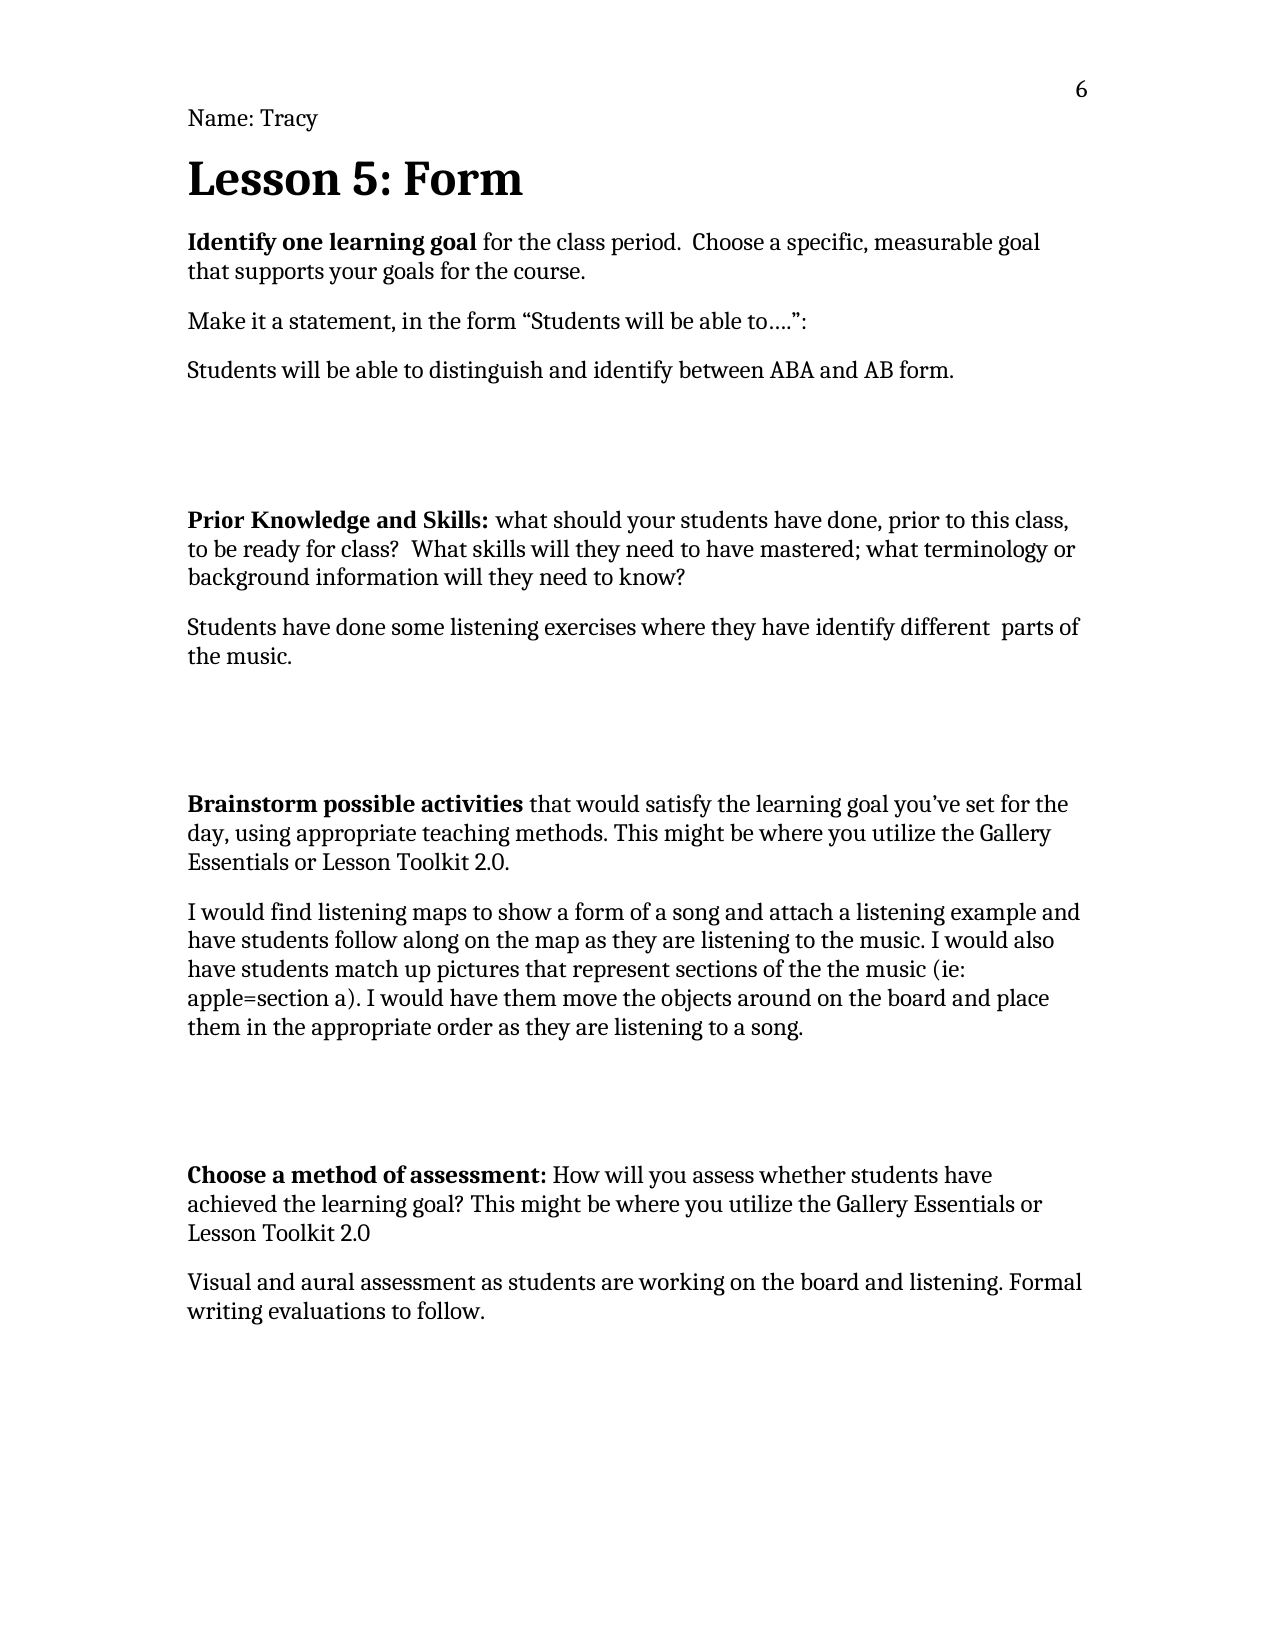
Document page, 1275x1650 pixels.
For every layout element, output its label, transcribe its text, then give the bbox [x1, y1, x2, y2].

text Choose a method of assessment: How will you assess whether students have achieved the learning goal? This might be where you utilize the Gallery Essentials or Lesson Toolkit 2.0 [187, 1161, 1087, 1247]
text Students have done some listening exercises where they have identify different parts of the music. [187, 613, 1087, 670]
text Lesson 5: Form [187, 150, 1087, 207]
text I would find listening maps to show a form of a song and attach a listening example and have students follow along on the map as they are listening to the music. I would also have students match up pictures that represent sections of the the music (ie: apple=section a). I would have them move the objects around on the board and place them in the appropriate order as they are listening to a song. [187, 897, 1087, 1041]
text Make it a statement, in the form “Students will be able to….”: [187, 307, 1087, 335]
text Visual and aural assessment as students are working on the board and listening. Formal writing evaluations to follow. [187, 1268, 1087, 1326]
text Students will be able to distinguish and identify between ABA and AB form. [187, 356, 1087, 385]
text Prior Knowledge and Skills: what should your students have done, prior to this class, to be ready for class? What skills will they need to have mastered; what terminology or background information will they need to know? [187, 505, 1087, 592]
text Identify one learning goal for the class period. Choose a specific, measurable goal that supports your goals for the course. [187, 228, 1087, 286]
text Brainstorm possible activities that would satisfy the learning goal you’ve set for the day, using appropriate teaching methods. This might be where you utilize the Gallery Essentials or Lesson Toolkit 2.0. [187, 790, 1087, 877]
